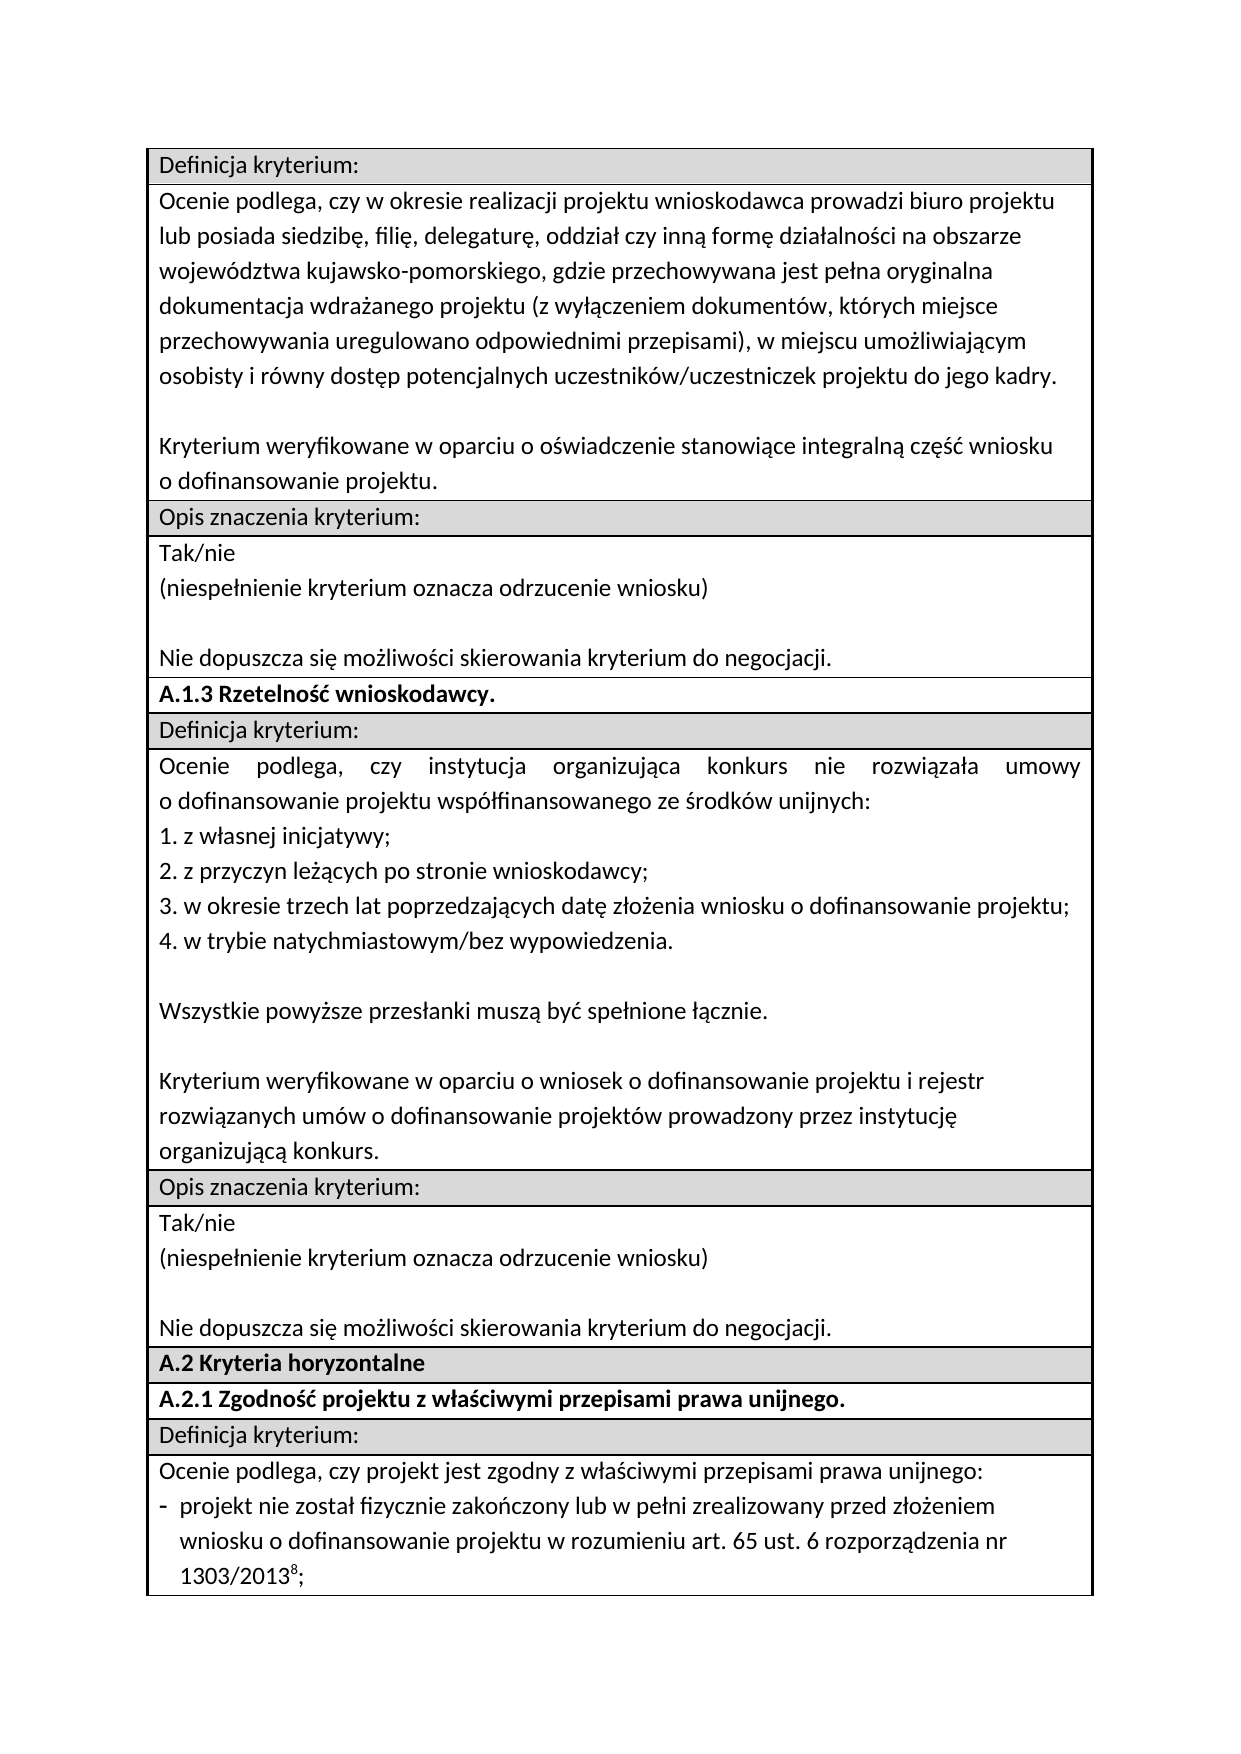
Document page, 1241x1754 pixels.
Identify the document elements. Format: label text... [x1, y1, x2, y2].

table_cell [149, 1456, 1091, 1595]
table_cell Opis znaczenia kryterium: [149, 1171, 1091, 1205]
table_cell Definicja kryterium: [149, 1420, 1091, 1454]
table_cell Ocenie podlega, czy w okresie realizacji projektu wnioskodawca prowadzi biuro projektu lub posiada siedzibę, filię, delegaturę, oddział czy inną formę działalności na obszarze województwa kujawsko-pomorskiego, gdzie przechowywana jest pełna oryginalna dokumentacja wdrażanego projektu (z wyłączeniem dokumentów, których miejsce przechowywania uregulowano odpowiednimi przepisami), w miejscu umożliwiającym osobisty i równy dostęp potencjalnych uczestników/uczestniczek projektu do jego kadry. Kryterium weryfikowane w oparciu o oświadczenie stanowiące integralną część wniosku o dofinansowanie projektu. [149, 185, 1091, 499]
table_cell Ocenie podlega, czy instytucja organizująca konkurs nie rozwiązała umowy o dofinansowanie projektu współfinansowanego ze środków unijnych: 1. z własnej inicjatywy; 2. z przyczyn leżących po stronie wnioskodawcy; 3. w okresie trzech lat poprzedzających datę złożenia wniosku o dofinansowanie projektu; 4. w trybie natychmiastowym/bez wypowiedzenia. Wszystkie powyższe przesłanki muszą być spełnione łącznie. Kryterium weryfikowane w oparciu o wniosek o dofinansowanie projektu i rejestr rozwiązanych umów o dofinansowanie projektów prowadzony przez instytucję organizującą konkurs. [149, 750, 1091, 1169]
table_cell Tak/nie (niespełnienie kryterium oznacza odrzucenie wniosku) Nie dopuszcza się możliwości skierowania kryterium do negocjacji. [149, 537, 1091, 676]
table_cell A.2 Kryteria horyzontalne [149, 1348, 1091, 1382]
table_cell Tak/nie (niespełnienie kryterium oznacza odrzucenie wniosku) Nie dopuszcza się możliwości skierowania kryterium do negocjacji. [149, 1207, 1091, 1346]
table_cell Definicja kryterium: [149, 149, 1091, 183]
table_cell A.2.1 Zgodność projektu z właściwymi przepisami prawa unijnego. [149, 1384, 1091, 1418]
table_cell Definicja kryterium: [149, 714, 1091, 748]
table_cell A.1.3 Rzetelność wnioskodawcy. [149, 678, 1091, 712]
table_cell Opis znaczenia kryterium: [149, 501, 1091, 535]
